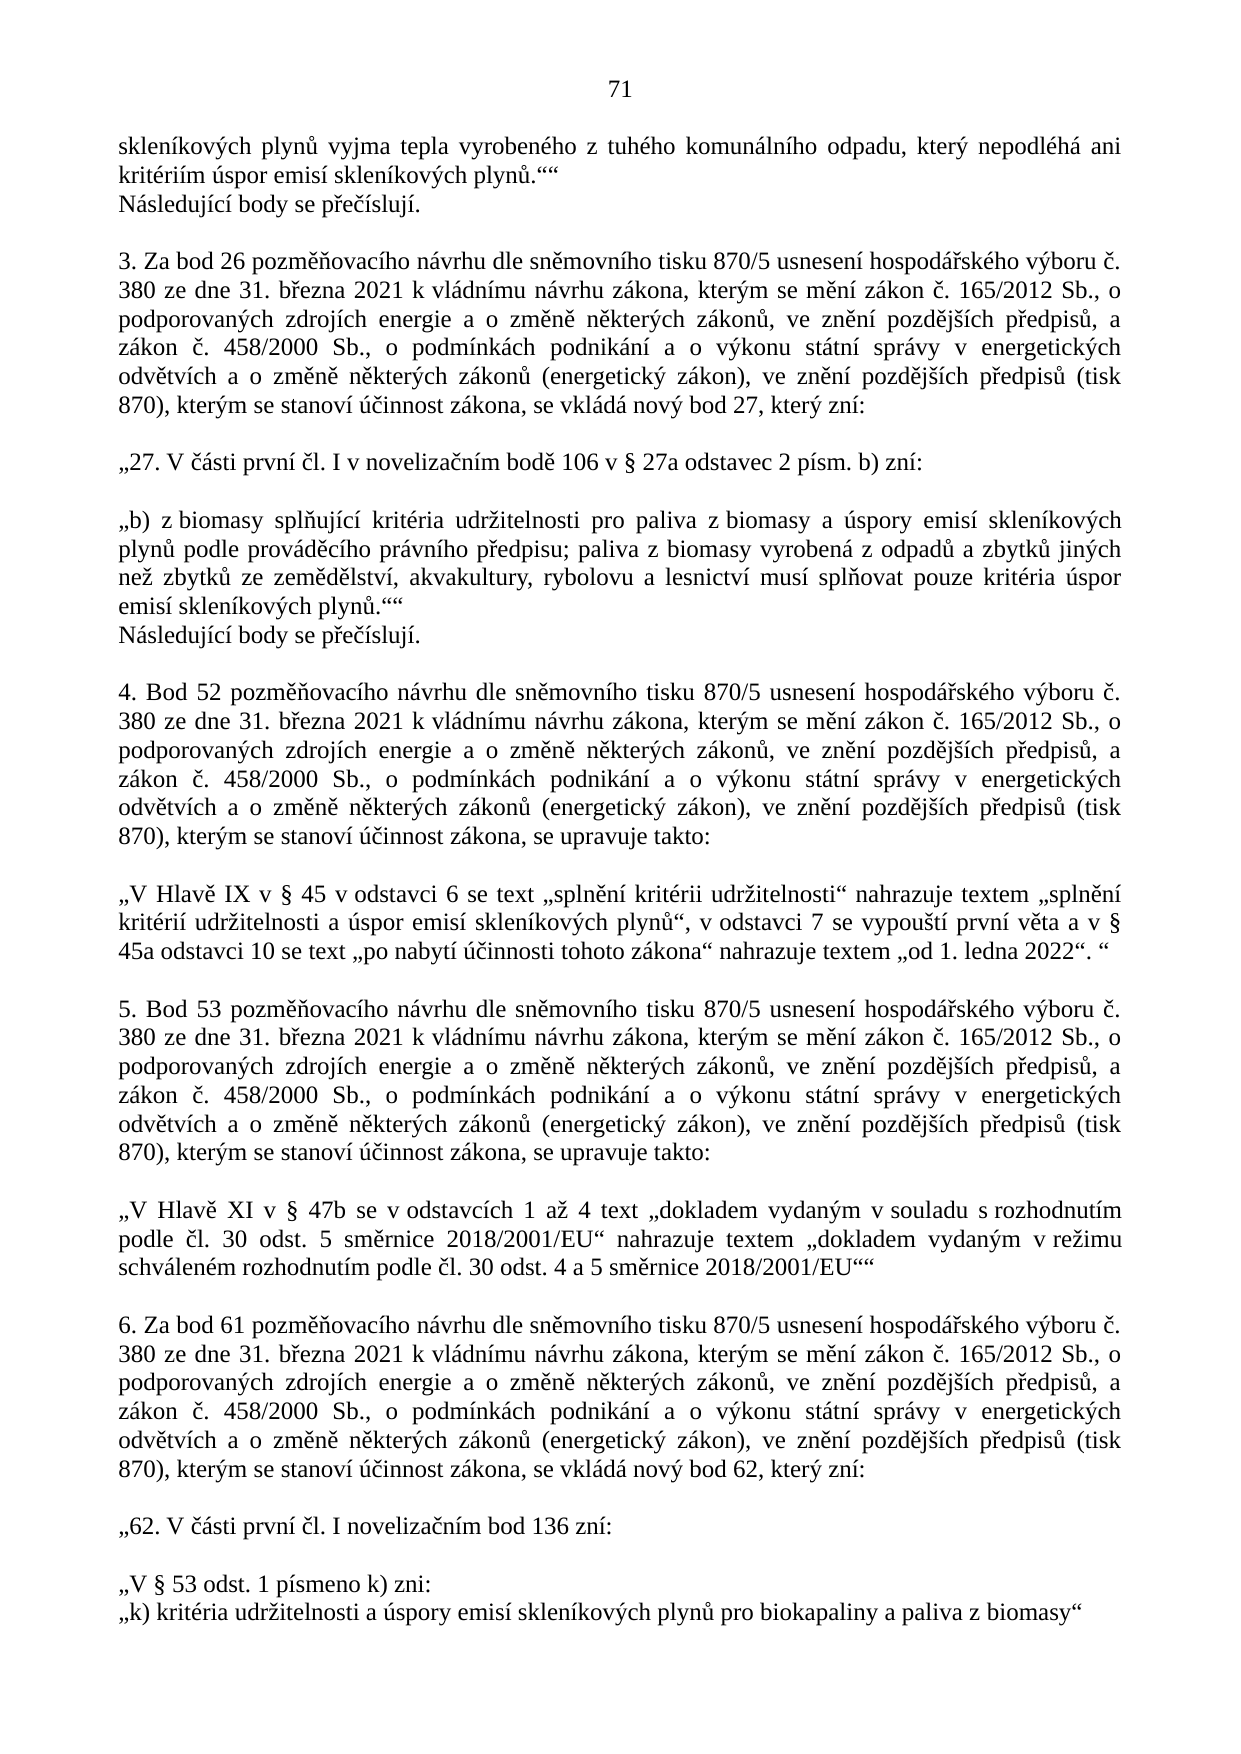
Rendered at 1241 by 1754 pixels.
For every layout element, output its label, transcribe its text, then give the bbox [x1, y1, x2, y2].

text „V Hlavě XI v § 47b se v odstavcích 1 až 4 text „dokladem vydaným v souladu s rozhodnutím podle čl. 30 odst. 5 směrnice 2018/2001/EU“ nahrazuje textem „dokladem vydaným v režimu schváleném rozhodnutím podle čl. 30 odst. 4 a 5 směrnice 2018/2001/EU““ [118, 1195, 1122, 1281]
text 4. Bod 52 pozměňovacího návrhu dle sněmovního tisku 870/5 usnesení hospodářského výboru č. 380 ze dne 31. března 2021 k vládnímu návrhu zákona, kterým se mění zákon č. 165/2012 Sb., o podporovaných zdrojích energie a o změně některých zákonů, ve znění pozdějších předpisů, a zákon č. 458/2000 Sb., o podmínkách podnikání a o výkonu státní správy v energetických odvětvích a o změně některých zákonů (energetický zákon), ve znění pozdějších předpisů (tisk 870), kterým se stanoví účinnost zákona, se upravuje takto: [118, 677, 1122, 850]
text 6. Za bod 61 pozměňovacího návrhu dle sněmovního tisku 870/5 usnesení hospodářského výboru č. 380 ze dne 31. března 2021 k vládnímu návrhu zákona, kterým se mění zákon č. 165/2012 Sb., o podporovaných zdrojích energie a o změně některých zákonů, ve znění pozdějších předpisů, a zákon č. 458/2000 Sb., o podmínkách podnikání a o výkonu státní správy v energetických odvětvích a o změně některých zákonů (energetický zákon), ve znění pozdějších předpisů (tisk 870), kterým se stanoví účinnost zákona, se vkládá nový bod 62, který zní: [118, 1310, 1122, 1482]
text „k) kritéria udržitelnosti a úspory emisí skleníkových plynů pro biokapaliny a paliva z biomasy“ [118, 1597, 1122, 1626]
text „27. V části první čl. I v novelizačním bodě 106 v § 27a odstavec 2 písm. b) zní: [118, 447, 1122, 476]
text 3. Za bod 26 pozměňovacího návrhu dle sněmovního tisku 870/5 usnesení hospodářského výboru č. 380 ze dne 31. března 2021 k vládnímu návrhu zákona, kterým se mění zákon č. 165/2012 Sb., o podporovaných zdrojích energie a o změně některých zákonů, ve znění pozdějších předpisů, a zákon č. 458/2000 Sb., o podmínkách podnikání a o výkonu státní správy v energetických odvětvích a o změně některých zákonů (energetický zákon), ve znění pozdějších předpisů (tisk 870), kterým se stanoví účinnost zákona, se vkládá nový bod 27, který zní: [118, 246, 1122, 419]
text Následující body se přečíslují. [118, 620, 1122, 649]
text „b) z biomasy splňující kritéria udržitelnosti pro paliva z biomasy a úspory emisí skleníkových plynů podle prováděcího právního předpisu; paliva z biomasy vyrobená z odpadů a zbytků jiných než zbytků ze zemědělství, akvakultury, rybolovu a lesnictví musí splňovat pouze kritéria úspor emisí skleníkových plynů.““ [118, 505, 1122, 620]
text Následující body se přečíslují. [118, 189, 1122, 217]
text „62. V části první čl. I novelizačním bod 136 zní: [118, 1511, 1122, 1540]
text „V § 53 odst. 1 písmeno k) zni: [118, 1569, 1122, 1597]
text 5. Bod 53 pozměňovacího návrhu dle sněmovního tisku 870/5 usnesení hospodářského výboru č. 380 ze dne 31. března 2021 k vládnímu návrhu zákona, kterým se mění zákon č. 165/2012 Sb., o podporovaných zdrojích energie a o změně některých zákonů, ve znění pozdějších předpisů, a zákon č. 458/2000 Sb., o podmínkách podnikání a o výkonu státní správy v energetických odvětvích a o změně některých zákonů (energetický zákon), ve znění pozdějších předpisů (tisk 870), kterým se stanoví účinnost zákona, se upravuje takto: [118, 994, 1122, 1166]
text „V Hlavě IX v § 45 v odstavci 6 se text „splnění kritérii udržitelnosti“ nahrazuje textem „splnění kritérií udržitelnosti a úspor emisí skleníkových plynů“, v odstavci 7 se vypouští první věta a v § 45a odstavci 10 se text „po nabytí účinnosti tohoto zákona“ nahrazuje textem „od 1. ledna 2022“. “ [118, 879, 1122, 965]
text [118, 131, 1122, 189]
